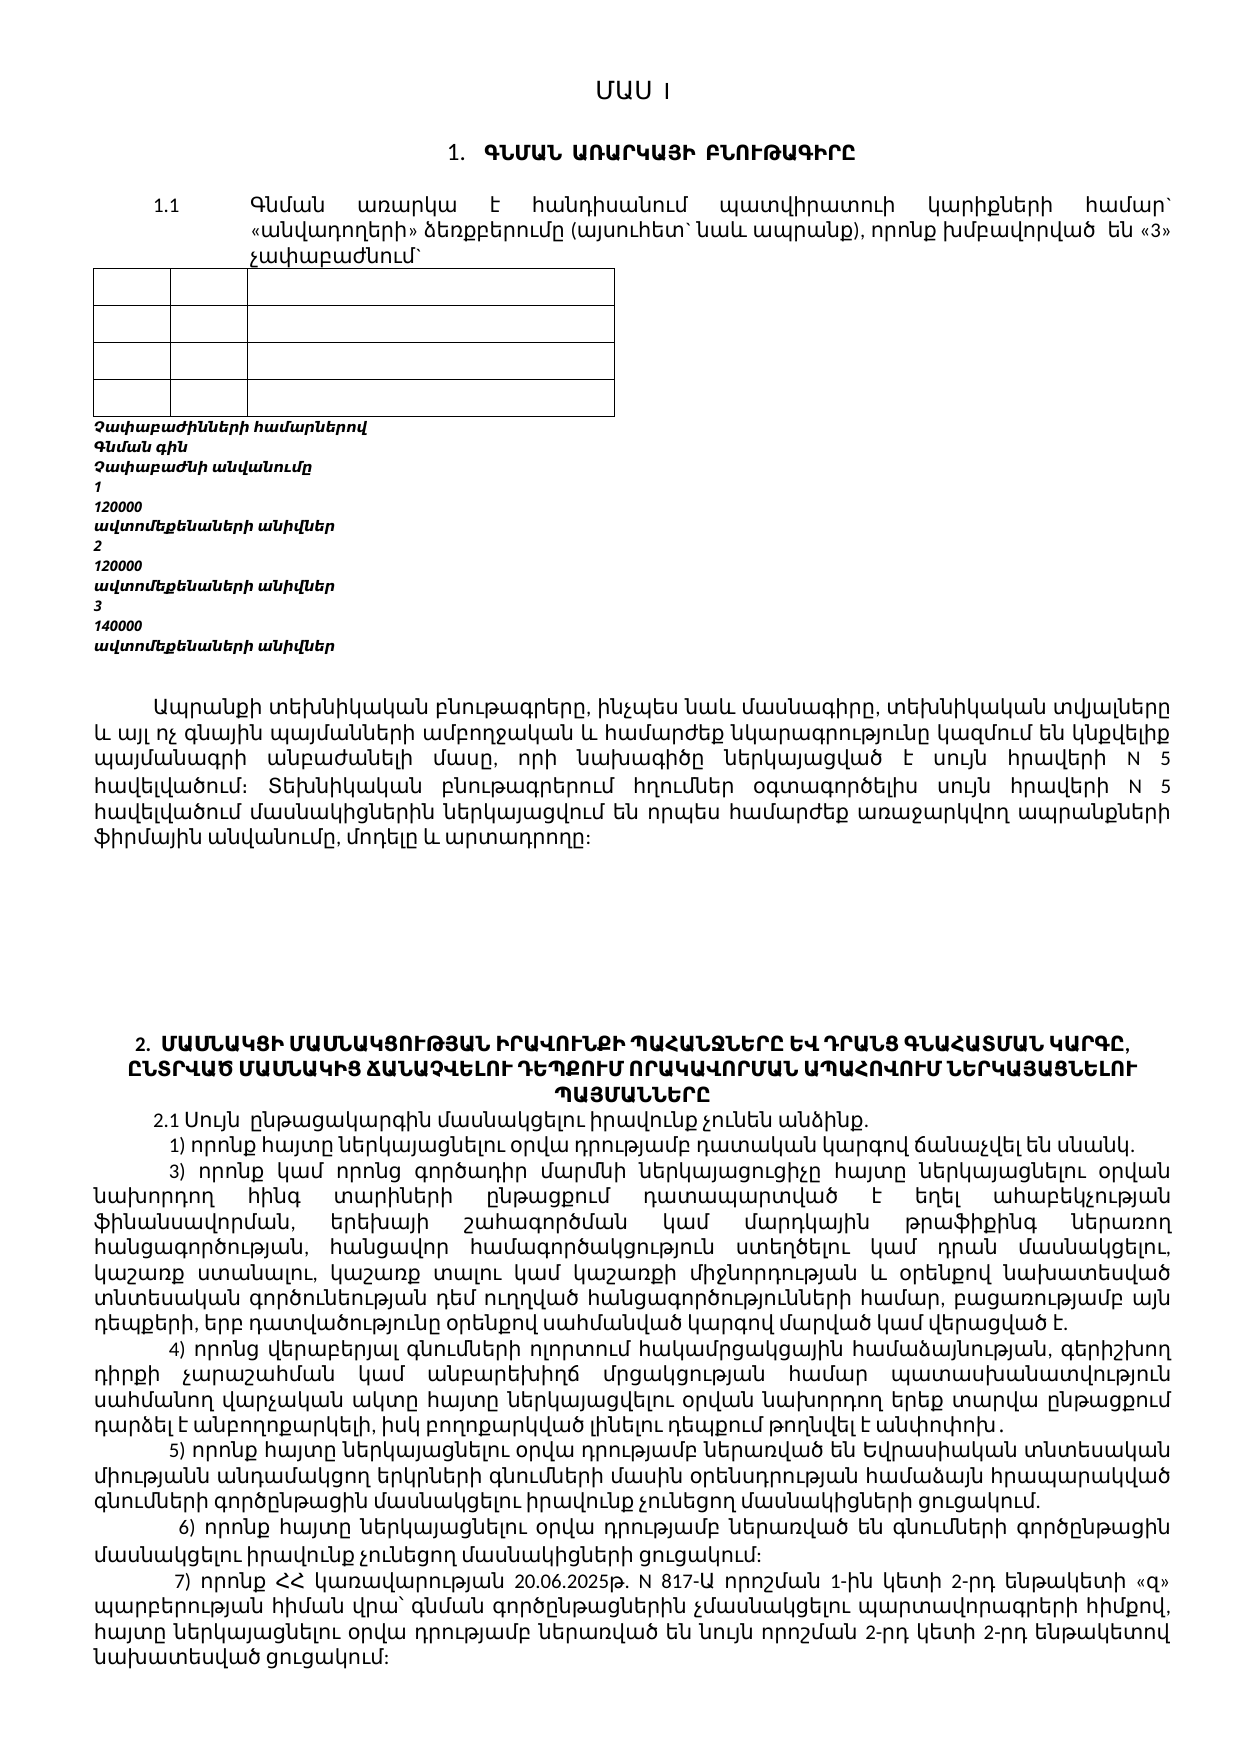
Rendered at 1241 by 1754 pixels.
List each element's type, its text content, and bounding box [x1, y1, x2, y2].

text ՄԱՍ I [94, 75, 1171, 106]
text 3) որոնք կամ որոնց գործադիր մարմնի ներկայացուցիչը հայտը ներկայացնելու օրվան նախորդող հինգ տարիների ընթացքում դատապարտված է եղել ահաբեկչության ֆինանսավորման, երեխայի շահագործման կամ մարդկային թրաֆիքինգ ներառող հանցագործության, հանցավոր համագործակցություն ստեղծելու կամ դրան մասնակցելու, կաշառք ստանալու, կաշառք տալու կամ կաշառքի միջնորդության և օրենքով նախատեսված տնտեսական գործունեության դեմ ուղղված հանցագործությունների համար, բացառությամբ այն դեպքերի, երբ դատվածությունը օրենքով սահմանված կարգով մարված կամ վերացված է. [94, 1158, 1171, 1336]
text 1) որոնք հայտը ներկայացնելու օրվա դրությամբ դատական կարգով ճանաչվել են սնանկ. [94, 1133, 1171, 1158]
text 2.1 Սույն ընթացակարգին մասնակցելու իրավունք չունեն անձինք. [94, 1107, 1171, 1133]
text 5) որոնք հայտը ներկայացնելու օրվա դրությամբ ներառված են Եվրասիական տնտեսական միությանն անդամակցող երկրների գնումների մասին օրենսդրության համաձայն հրապարակված գնումների գործընթացին մասնակցելու իրավունք չունեցող մասնակիցների ցուցակում. [94, 1438, 1171, 1514]
text 4) որոնց վերաբերյալ գնումների ոլորտում հակամրցակցային համաձայնության, գերիշխող դիրքի չարաշահման կամ անբարեխիղճ մրցակցության համար պատասխանատվություն սահմանող վարչական ակտը հայտը ներկայացվելու օրվան նախորդող երեք տարվա ընթացքում դարձել է անբողոքարկելի, իսկ բողոքարկված լինելու դեպքում թողնվել է անփոփոխ․ [94, 1336, 1171, 1438]
text 2. ՄԱՍՆԱԿՑԻ ՄԱՍՆԱԿՑՈՒԹՅԱՆ ԻՐԱՎՈՒՆՔԻ ՊԱՀԱՆՋՆԵՐԸ ԵՎ ԴՐԱՆՑ ԳՆԱՀԱՏՄԱՆ ԿԱՐԳԸ, ԸՆՏՐՎԱԾ ՄԱՍՆԱԿԻՑ ՃԱՆԱՉՎԵԼՈՒ ԴԵՊՔՈՒՄ ՈՐԱԿԱՎՈՐՄԱՆ ԱՊԱՀՈՎՈՒՄ ՆԵՐԿԱՅԱՑՆԵԼՈՒ ՊԱՅՄԱՆՆԵՐԸ [94, 1031, 1171, 1107]
list ԳՆՄԱՆ ԱՌԱՐԿԱՅԻ ԲՆՈՒԹԱԳԻՐԸ [131, 136, 1171, 167]
text Ապրանքի տեխնիկական բնութագրերը, ինչպես նաև մասնագիրը, տեխնիկական տվյալները և այլ ոչ գնային պայմանների ամբողջական և համարժեք նկարագրությունը կազմում են կնքվելիք պայմանագրի անբաժանելի մասը, որի նախագիծը ներկայացված է սույն հրավերի N 5 հավելվածում։ Տեխնիկական բնութագրերում հղումներ օգտագործելիս սույն հրավերի N 5 հավելվածում մասնակիցներին ներկայացվում են որպես համարժեք առաջարկվող ապրանքների ֆիրմային անվանումը, մոդելը և արտադրողը: [94, 694, 1171, 850]
text 6) որոնք հայտը ներկայացնելու օրվա դրությամբ ներառված են գնումների գործընթացին մասնակցելու իրավունք չունեցող մասնակիցների ցուցակում: [94, 1514, 1171, 1568]
subtitle Գնման առարկա է հանդիսանում պատվիրատուի կարիքների համար` «անվադողերի» ձեռքբերումը (այսուհետ` նաև ապրանք), որոնք խմբավորված են «3» չափաբաժնում` [153, 192, 1171, 268]
text 7) որոնք ՀՀ կառավարության 20.06.2025թ. N 817-Ա որոշման 1-ին կետի 2-րդ ենթակետի «զ» պարբերության հիման վրա՝ գնման գործընթացներին չմասնակցելու պարտավորագրերի հիմքով, հայտը ներկայացնելու օրվա դրությամբ ներառված են նույն որոշման 2-րդ կետի 2-րդ ենթակետով նախատեսված ցուցակում: [94, 1568, 1171, 1670]
